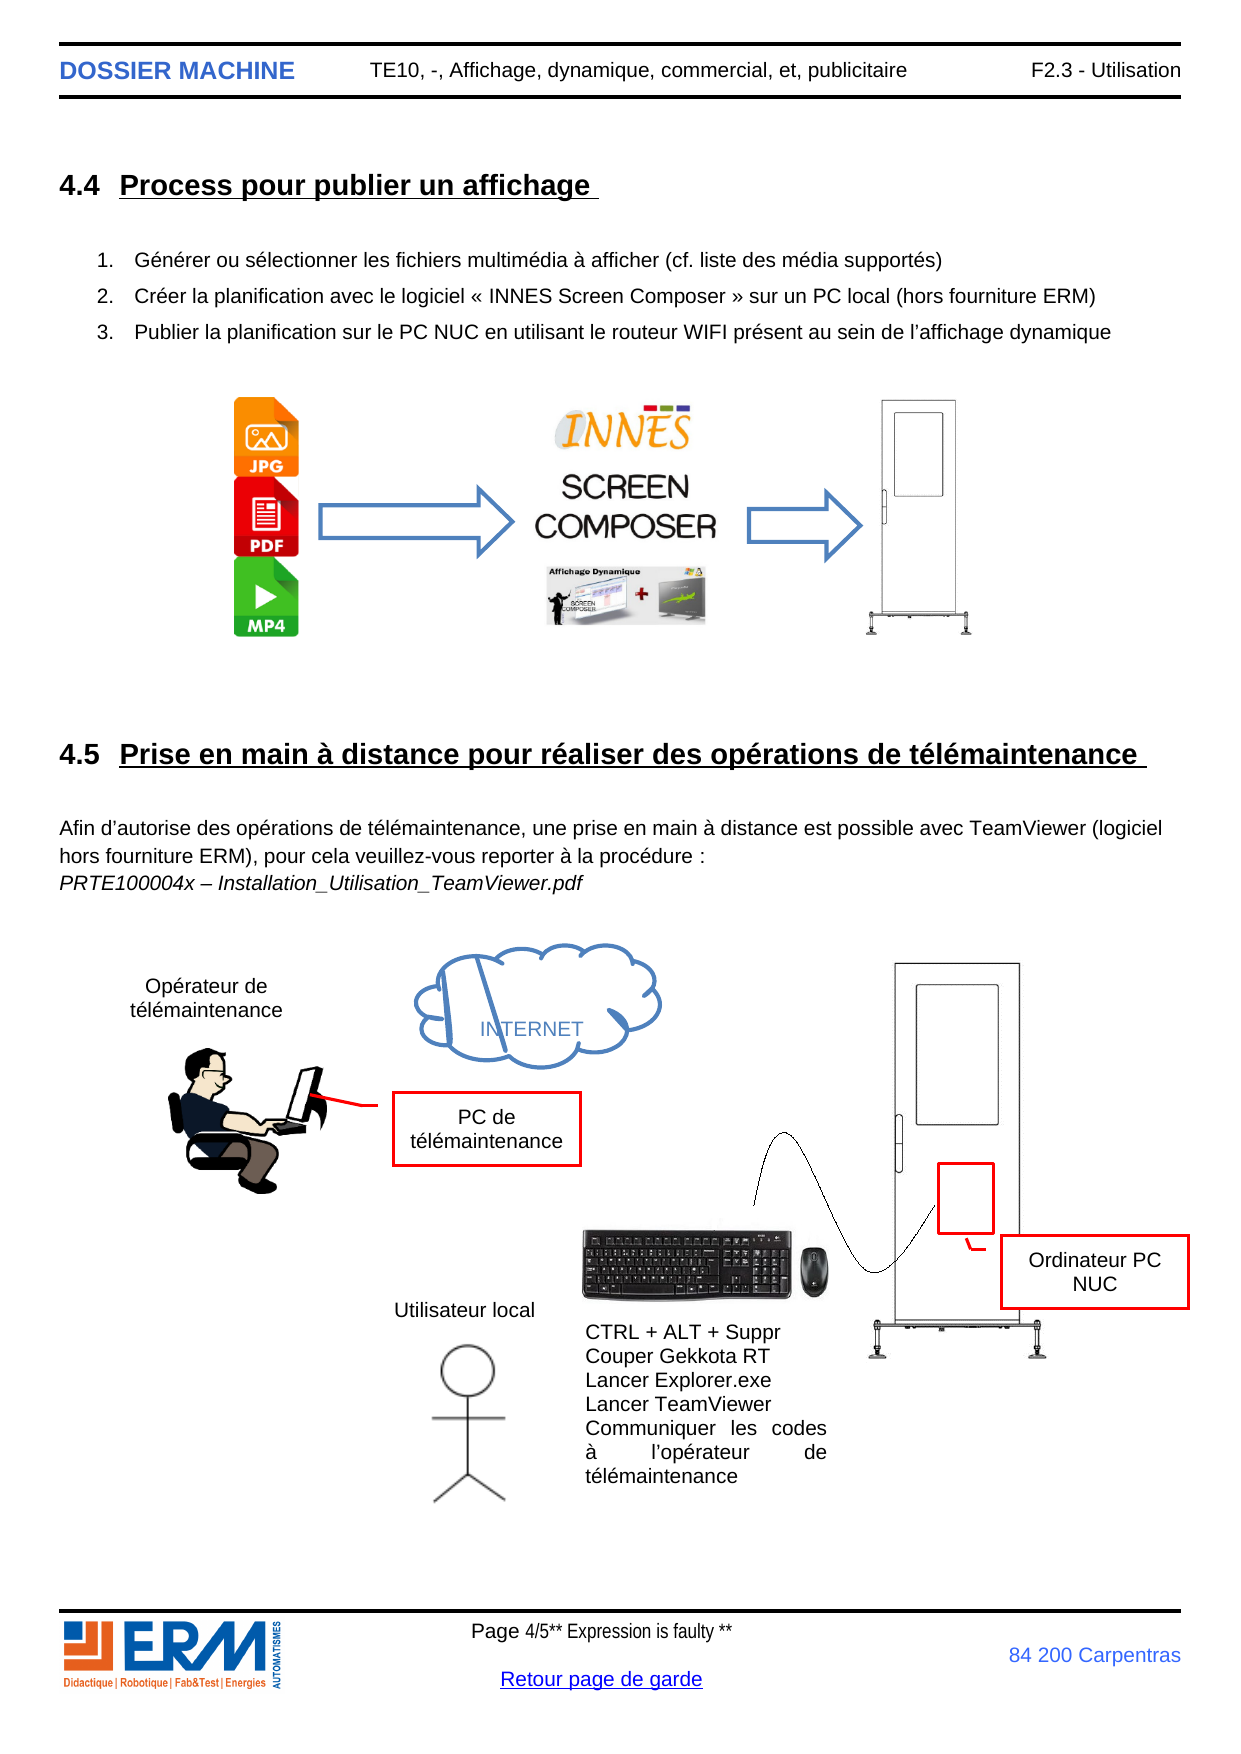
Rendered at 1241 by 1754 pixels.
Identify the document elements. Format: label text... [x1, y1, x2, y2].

list Générer ou sélectionner les fichiers multimédia à afficher (cf. liste des média supportés) [97, 248, 1181, 272]
picture [324, 1326, 614, 1522]
picture [865, 958, 1051, 1363]
picture [234, 397, 299, 637]
text Afin d’autorise des opérations de télémaintenance, une prise en main à distance est possible avec TeamViewer (logiciel hors fourniture ERM), pour cela veuillez-vous reporter à la procédure : PRTE100004x – Installation_Utilisation_TeamViewer.pdf [59, 816, 1181, 895]
picture [864, 397, 974, 637]
subtitle Process pour publier un affichage [59, 168, 1181, 202]
picture [521, 397, 729, 636]
subtitle Prise en main à distance pour réaliser des opérations de télémaintenance [59, 737, 1181, 770]
picture [168, 1048, 327, 1194]
picture [576, 1218, 831, 1304]
list Publier la planification sur le PC NUC en utilisant le routeur WIFI présent au sein de l’affichage dynamique [97, 320, 1181, 344]
list Créer la planification avec le logiciel « INNES Screen Composer » sur un PC local (hors fourniture ERM) [97, 284, 1181, 308]
